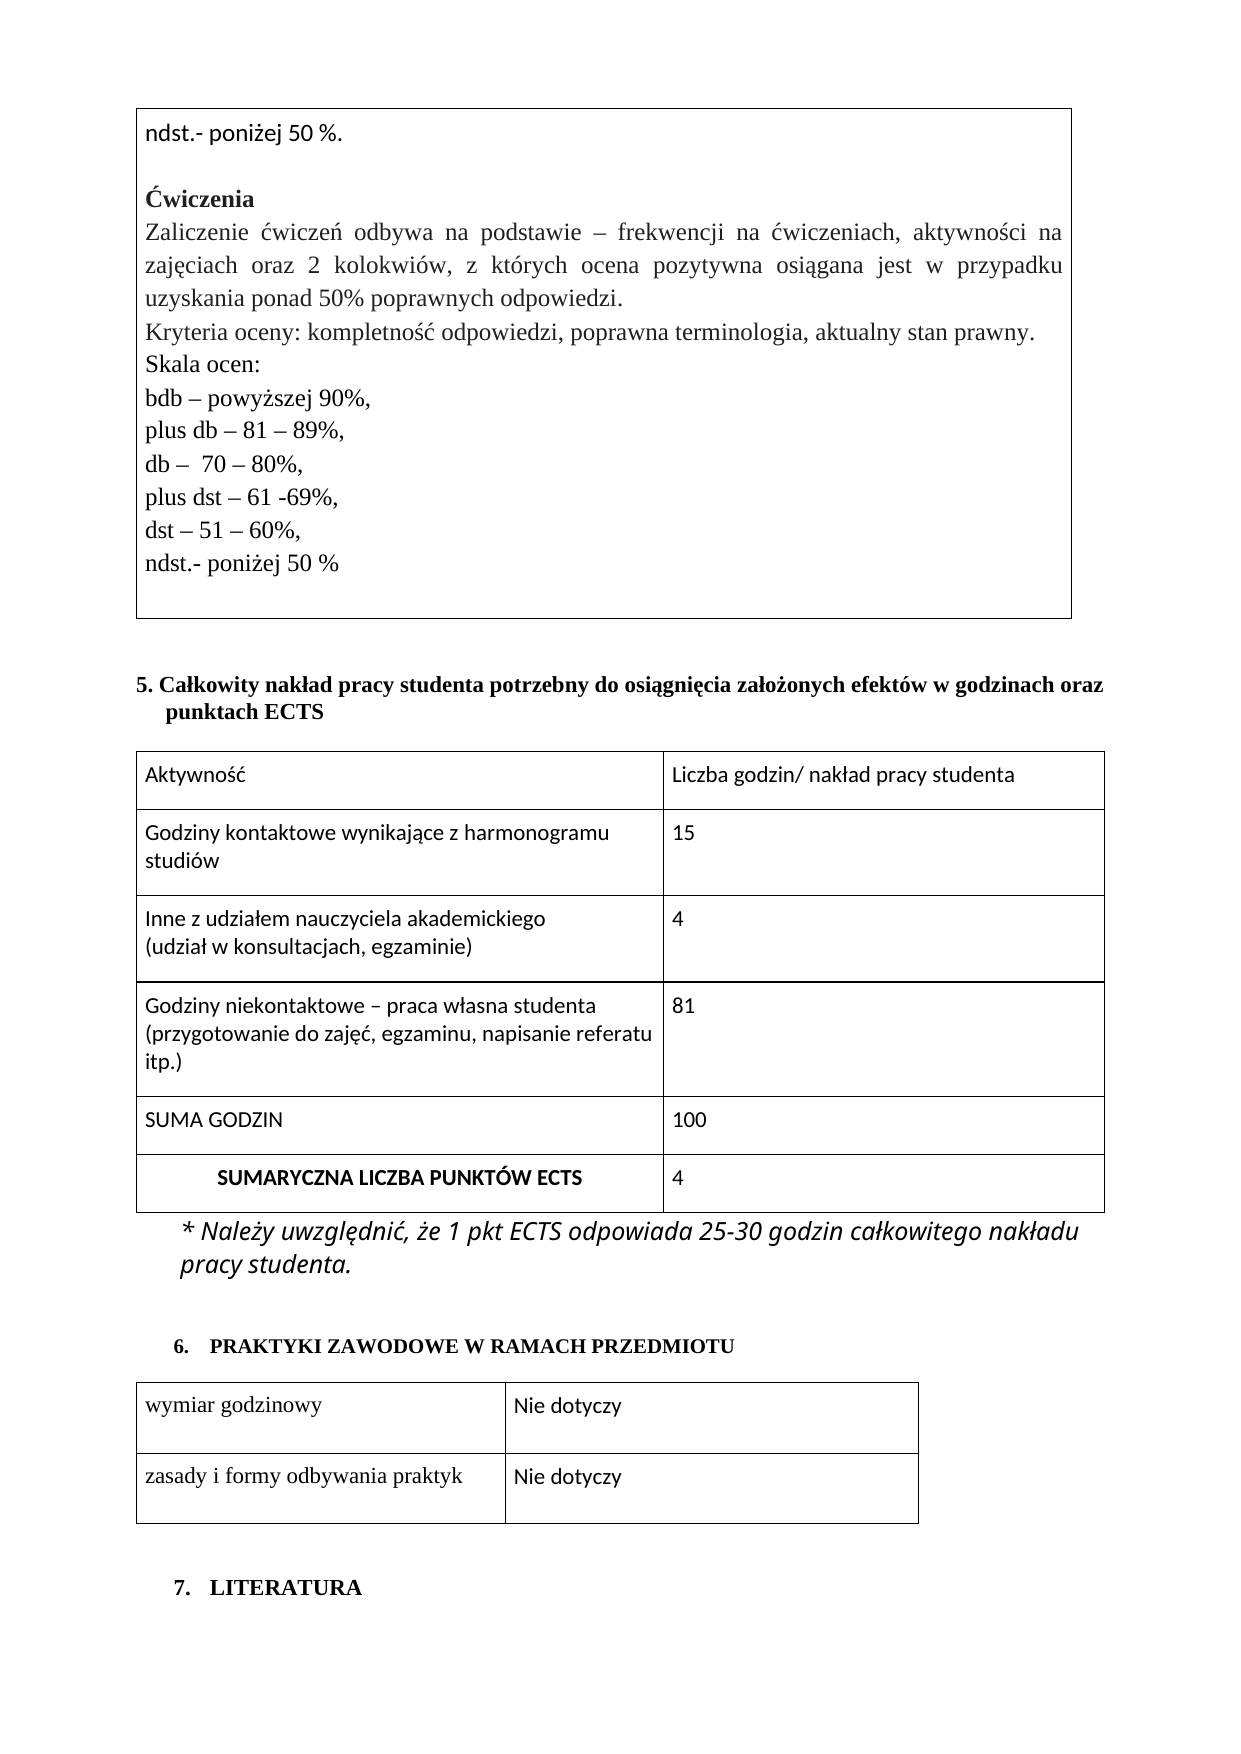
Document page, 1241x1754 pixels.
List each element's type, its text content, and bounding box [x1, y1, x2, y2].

table_cell 4 [664, 896, 1104, 981]
table_cell SUMARYCZNA LICZBA PUNKTÓW ECTS [137, 1155, 663, 1212]
table_cell zasady i formy odbywania praktyk [137, 1454, 505, 1523]
table_header wymiar godzinowy [137, 1383, 505, 1452]
list PRAKTYKI ZAWODOWE W RAMACH PRZEDMIOTU [173, 1334, 1104, 1358]
table_header Liczba godzin/ nakład pracy studenta [664, 752, 1104, 809]
table_cell Godziny kontaktowe wynikające z harmonogramu studiów [137, 810, 663, 895]
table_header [137, 109, 1071, 618]
table_cell Nie dotyczy [506, 1454, 918, 1523]
table_cell 15 [664, 810, 1104, 895]
table_header Nie dotyczy [506, 1383, 918, 1452]
table_cell Inne z udziałem nauczyciela akademickiego (udział w konsultacjach, egzaminie) [137, 896, 663, 981]
table_cell Godziny niekontaktowe – praca własna studenta (przygotowanie do zajęć, egzaminu, napisanie referatu itp.) [137, 983, 663, 1096]
table_cell SUMA GODZIN [137, 1097, 663, 1154]
table_cell 4 [664, 1155, 1104, 1212]
table_header Aktywność [137, 752, 663, 809]
table_cell 100 [664, 1097, 1104, 1154]
table_cell 81 [664, 983, 1104, 1096]
text 5. Całkowity nakład pracy studenta potrzebny do osiągnięcia założonych efektów w godzinach oraz punktach ECTS [136, 672, 1104, 724]
list LITERATURA [173, 1574, 1104, 1601]
text * Należy uwzględnić, że 1 pkt ECTS odpowiada 25-30 godzin całkowitego nakładu pracy studenta. [180, 1213, 1104, 1281]
